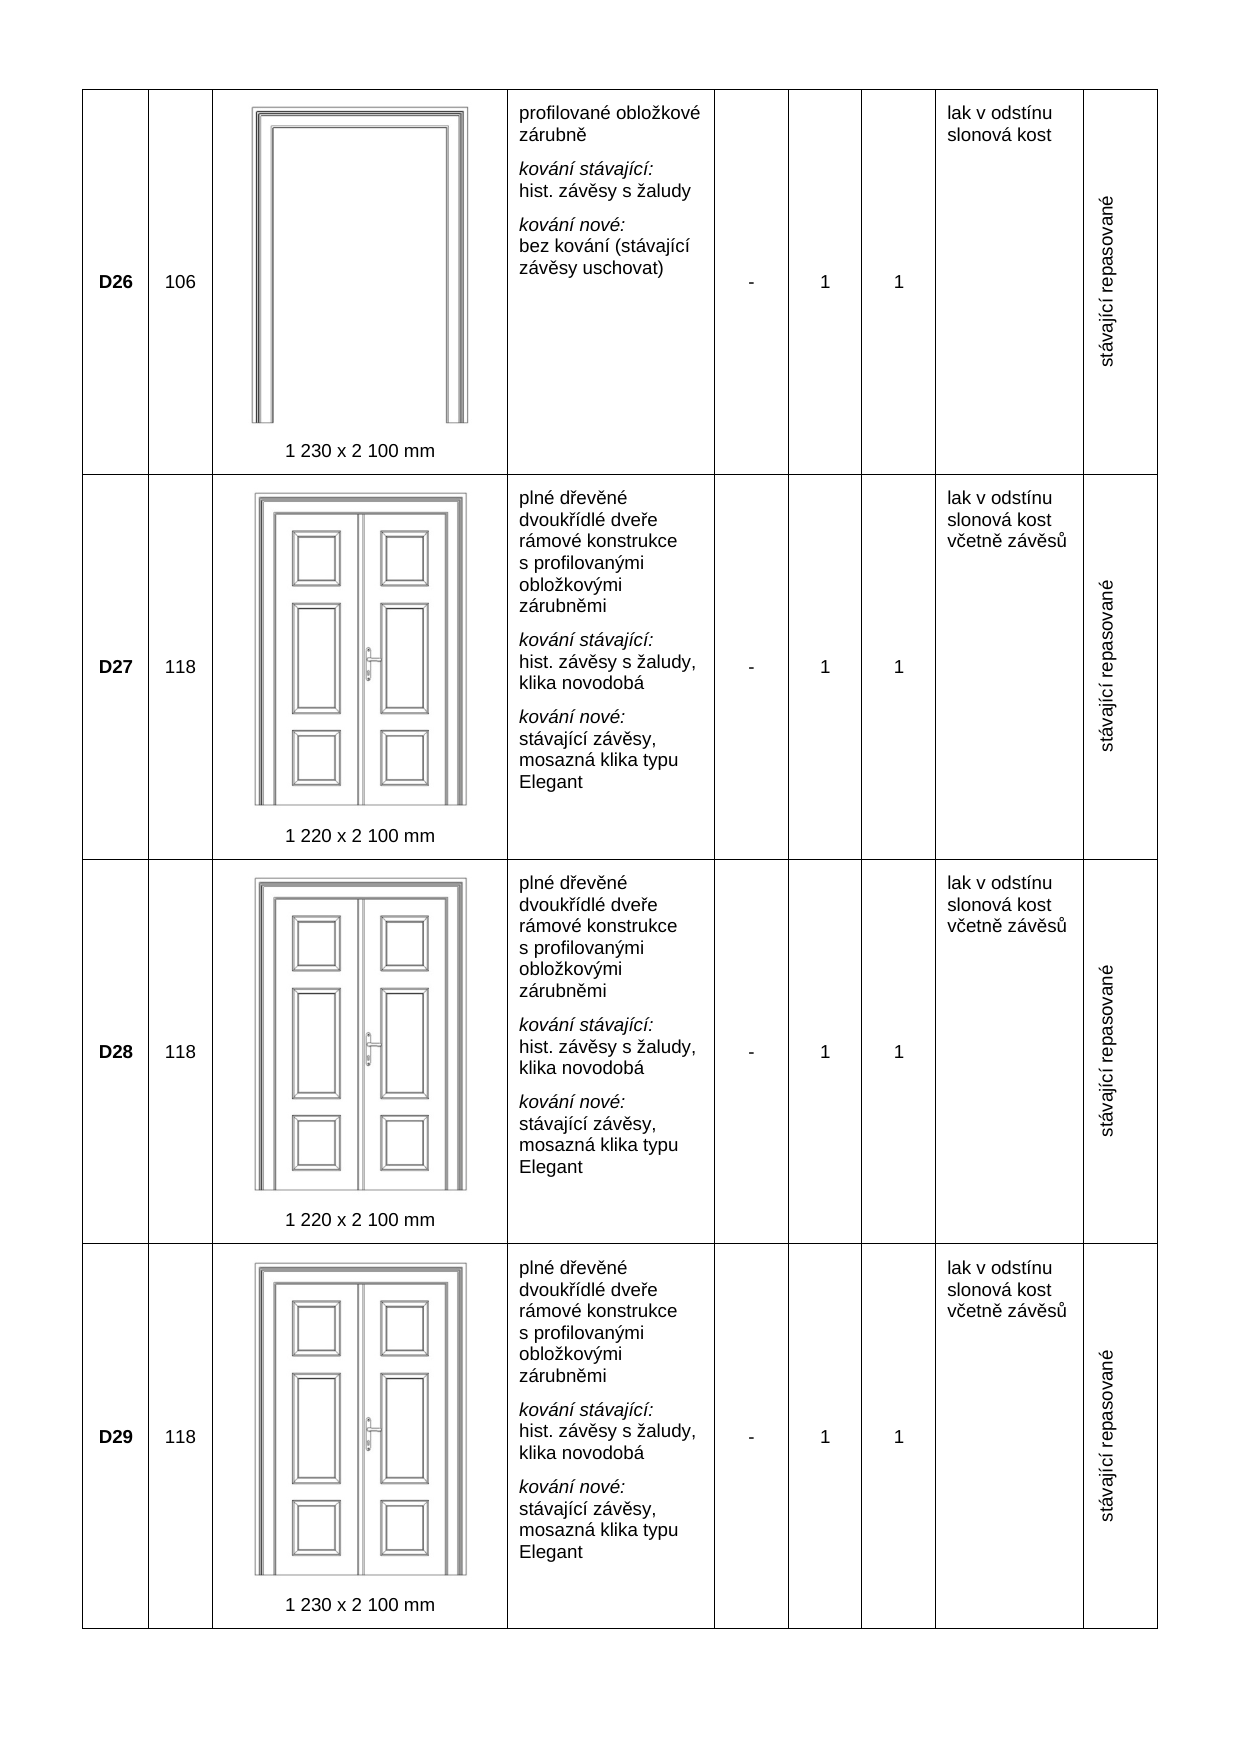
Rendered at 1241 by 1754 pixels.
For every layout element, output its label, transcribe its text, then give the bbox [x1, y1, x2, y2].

table_cell D29 [83, 1244, 148, 1628]
table_cell 1 230 x 2 100 mm [213, 90, 507, 473]
table_cell 1 [789, 475, 861, 858]
picture [248, 487, 472, 812]
table_cell - [715, 860, 788, 1243]
table_cell 118 [149, 475, 212, 858]
table_cell D27 [83, 475, 148, 858]
table_cell 106 [149, 90, 212, 473]
table_cell plné dřevěné dvoukřídlé dveře rámové konstrukce s profilovanými obložkovými zárubněmi kování stávající: hist. závěsy s žaludy, klika novodobá kování nové: stávající závěsy, mosazná klika typu Elegant [508, 1244, 714, 1628]
picture [248, 872, 472, 1197]
table_cell 118 [149, 860, 212, 1243]
table_cell 1 230 x 2 100 mm [213, 1244, 507, 1628]
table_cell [1084, 90, 1157, 473]
table_cell plné dřevěné dvoukřídlé dveře rámové konstrukce s profilovanými obložkovými zárubněmi kování stávající: hist. závěsy s žaludy, klika novodobá kování nové: stávající závěsy, mosazná klika typu Elegant [508, 860, 714, 1243]
table_cell 1 [862, 90, 935, 473]
table_cell lak v odstínu slonová kost včetně závěsů [936, 860, 1083, 1243]
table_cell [936, 1244, 1083, 1628]
picture [248, 1256, 472, 1582]
table_cell 1 [789, 90, 861, 473]
table_cell 1 [862, 1244, 935, 1628]
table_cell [508, 90, 714, 473]
table_cell lak v odstínu slonová kost včetně závěsů [936, 475, 1083, 858]
table_cell 1 220 x 2 100 mm [213, 860, 507, 1243]
table_cell stávající repasované [1084, 475, 1157, 858]
table_cell 1 [862, 860, 935, 1243]
table_cell D28 [83, 860, 148, 1243]
table_cell - [715, 90, 788, 473]
table_cell 1 [789, 860, 861, 1243]
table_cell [1084, 1244, 1157, 1628]
table_cell stávající repasované [1084, 860, 1157, 1243]
table_cell D26 [83, 90, 148, 473]
table_cell 1 [862, 475, 935, 858]
table_cell 1 [789, 1244, 861, 1628]
table_cell plné dřevěné dvoukřídlé dveře rámové konstrukce s profilovanými obložkovými zárubněmi kování stávající: hist. závěsy s žaludy, klika novodobá kování nové: stávající závěsy, mosazná klika typu Elegant [508, 475, 714, 858]
table_cell 118 [149, 1244, 212, 1628]
picture [247, 102, 473, 427]
table_cell - [715, 1244, 788, 1628]
table_cell - [715, 475, 788, 858]
table_cell 1 220 x 2 100 mm [213, 475, 507, 858]
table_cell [936, 90, 1083, 473]
